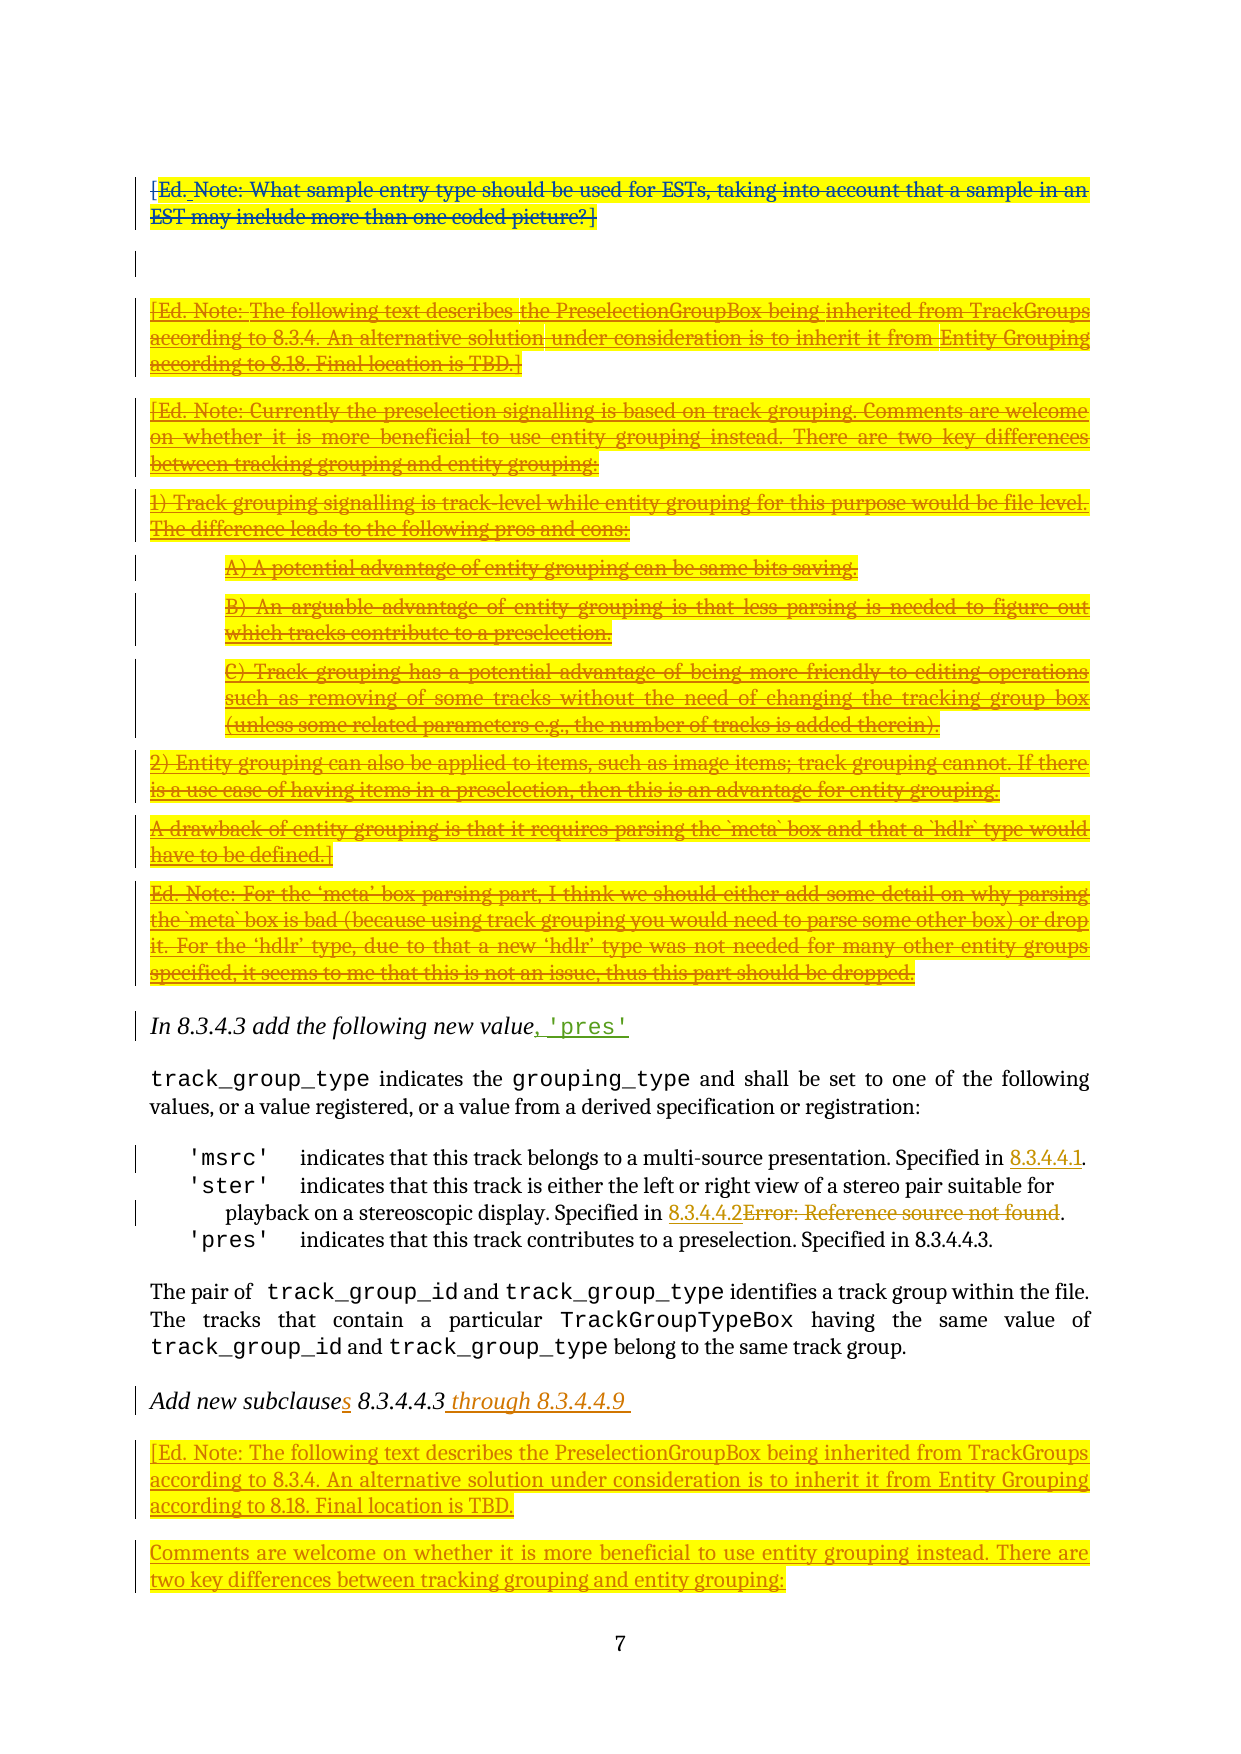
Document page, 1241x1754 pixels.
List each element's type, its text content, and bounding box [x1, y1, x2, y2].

text Add new subclause 8.3.4.4.3 [150, 1386, 1090, 1415]
text 'pres' indicates that this track contributes to a preselection. Specified in 8.3.4.4.3. [187, 1226, 1090, 1254]
text 'ster' indicates that this track is either the left or right view of a stereo pair suitable for playback on a stereoscopic display. Specified in . [187, 1173, 1090, 1226]
text In 8.3.4.3 add the following new value [150, 1011, 1090, 1041]
text 'msrc' indicates that this track belongs to a multi-source presentation. Specified in . [187, 1145, 1090, 1173]
text The pair of track_group_id and track_group_type identifies a track group within the file. The tracks that contain a particular TrackGroupTypeBox having the same value of track_group_id and track_group_type belong to the same track group. [150, 1279, 1090, 1361]
text track_group_type indicates the grouping_type and shall be set to one of the following values, or a value registered, or a value from a derived specification or registration: [150, 1066, 1090, 1120]
